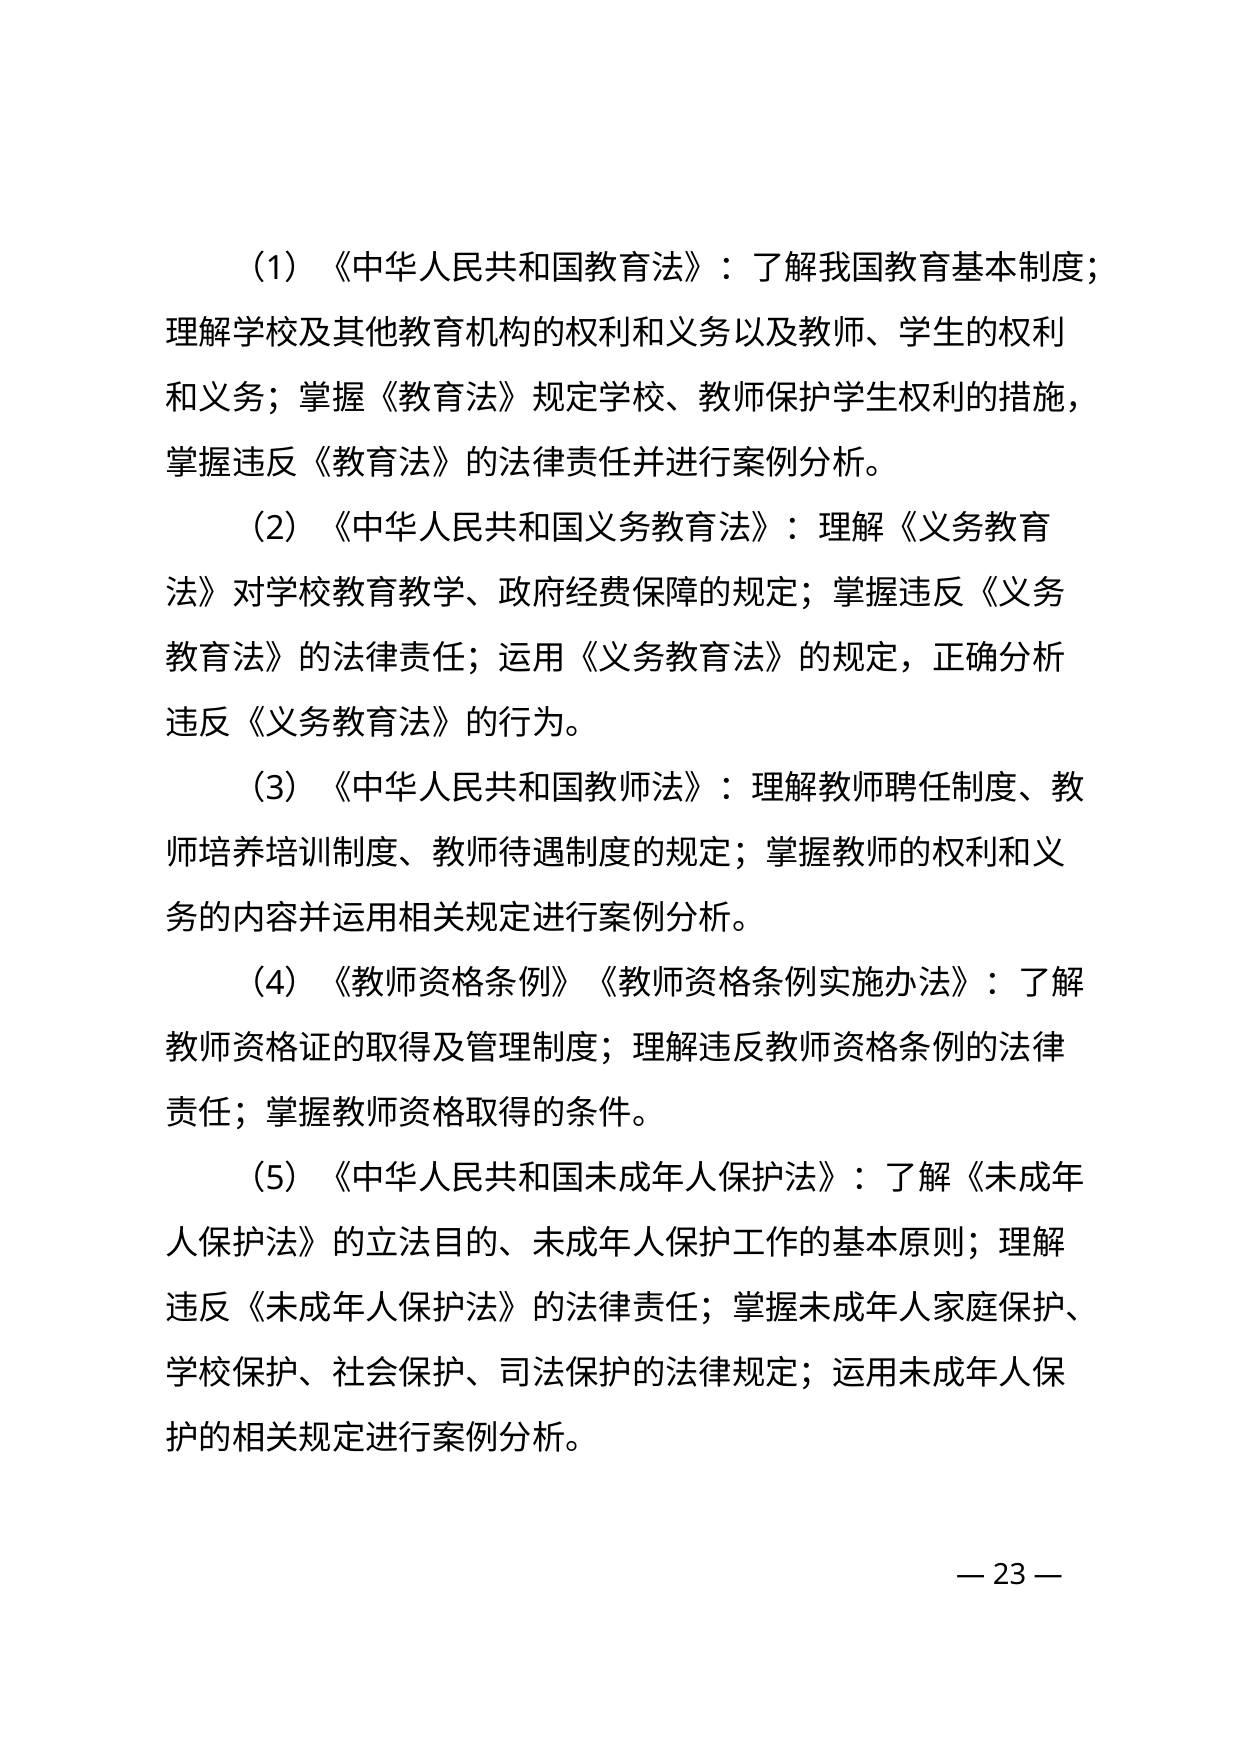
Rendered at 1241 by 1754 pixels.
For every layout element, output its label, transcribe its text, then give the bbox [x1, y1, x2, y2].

text （4）《教师资格条例》《教师资格条例实施办法》：了解教师资格证的取得及管理制度；理解违反教师资格条例的法律责任；掌握教师资格取得的条件。 [165, 948, 1087, 1143]
text （5）《中华人民共和国未成年人保护法》：了解《未成年人保护法》的立法目的、未成年人保护工作的基本原则；理解违反《未成年人保护法》的法律责任；掌握未成年人家庭保护、学校保护、社会保护、司法保护的法律规定；运用未成年人保护的相关规定进行案例分析。 [165, 1143, 1087, 1468]
text （2）《中华人民共和国义务教育法》：理解《义务教育法》对学校教育教学、政府经费保障的规定；掌握违反《义务教育法》的法律责任；运用《义务教育法》的规定，正确分析违反《义务教育法》的行为。 [165, 493, 1087, 753]
text （1）《中华人民共和国教育法》：了解我国教育基本制度；理解学校及其他教育机构的权利和义务以及教师、学生的权利和义务；掌握《教育法》规定学校、教师保护学生权利的措施，掌握违反《教育法》的法律责任并进行案例分析。 [165, 233, 1087, 493]
text （3）《中华人民共和国教师法》：理解教师聘任制度、教师培养培训制度、教师待遇制度的规定；掌握教师的权利和义务的内容并运用相关规定进行案例分析。 [165, 753, 1087, 948]
